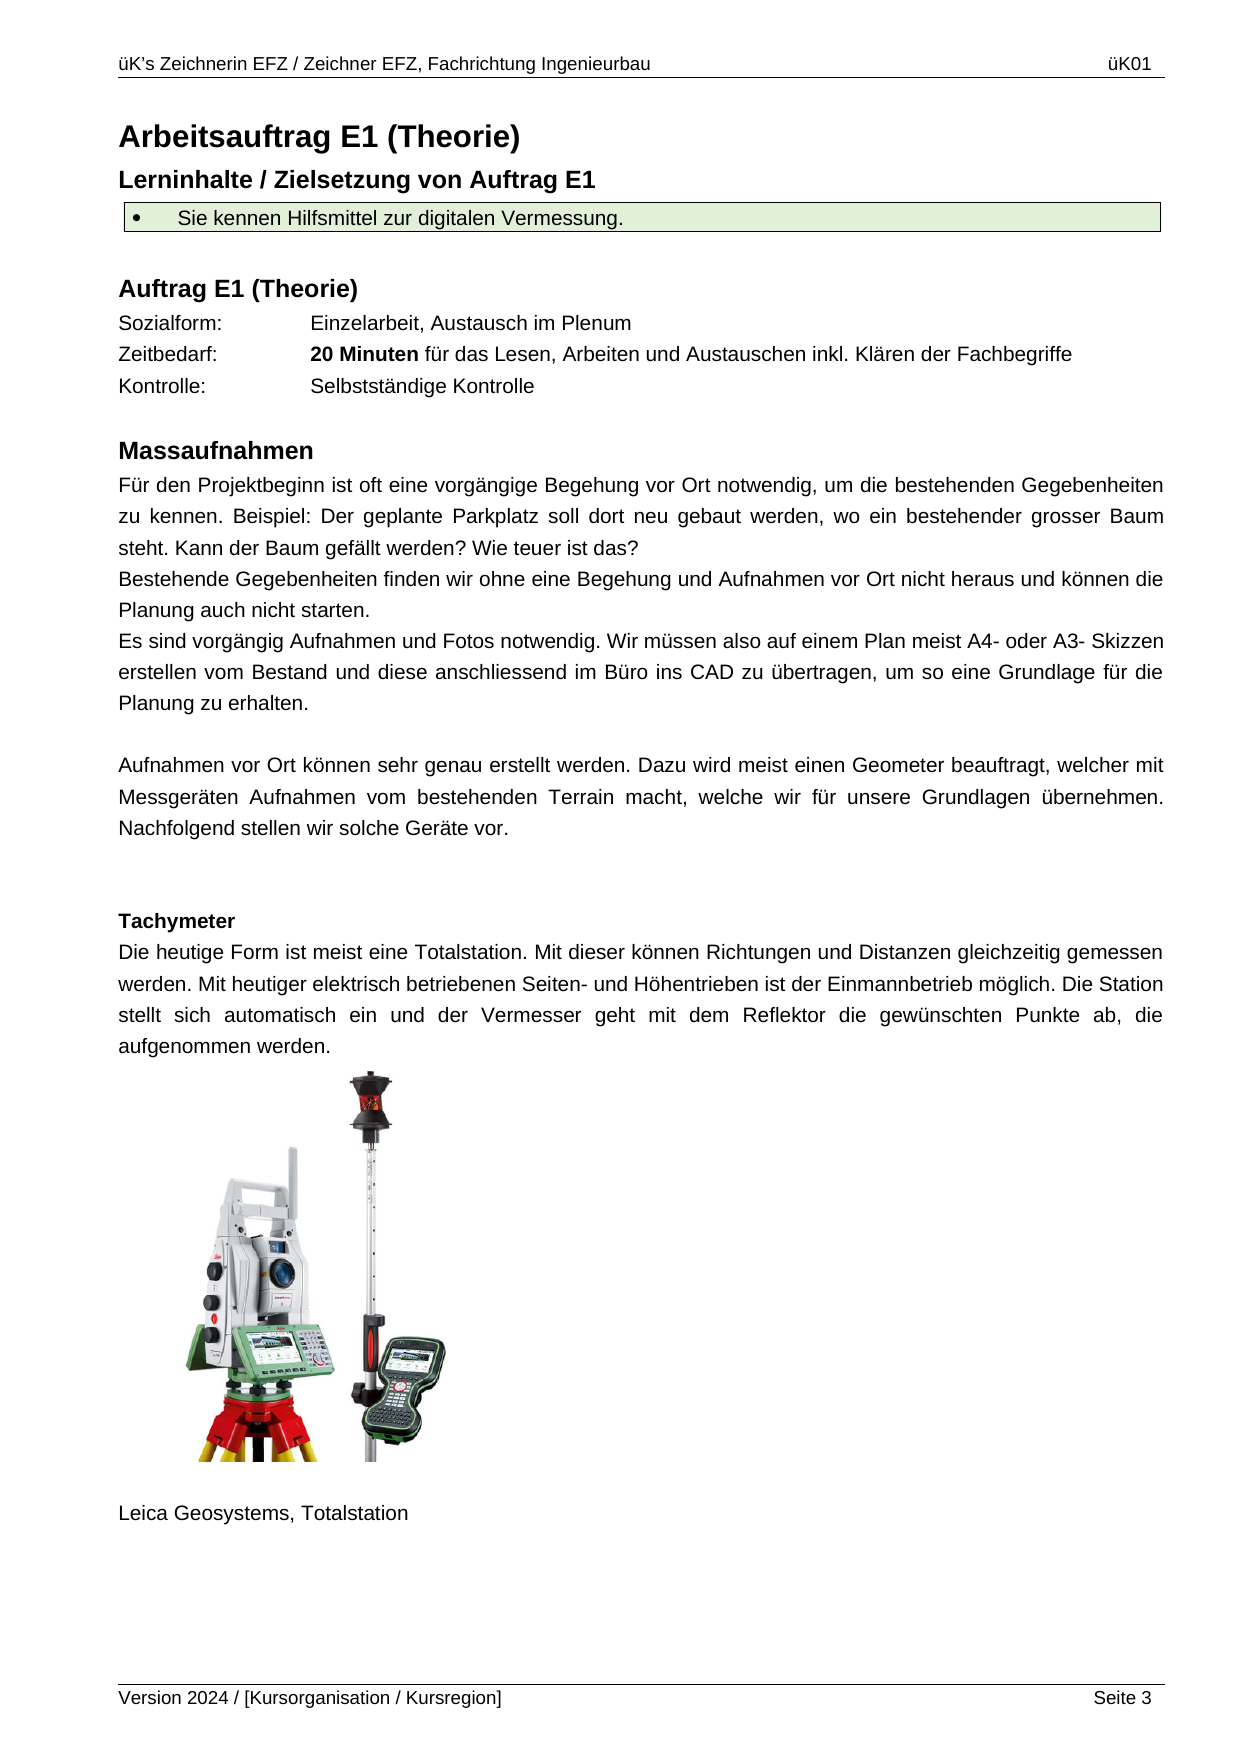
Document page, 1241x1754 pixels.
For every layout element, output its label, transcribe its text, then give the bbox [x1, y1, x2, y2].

text Sozialform: Einzelarbeit, Austausch im Plenum [118, 311, 1165, 335]
text Leica Geosystems, Totalstation [118, 1501, 1165, 1525]
text Zeitbedarf: 20 Minuten für das Lesen, Arbeiten und Austauschen inkl. Klären der Fachbegriffe [118, 342, 1165, 366]
text Aufnahmen vor Ort können sehr genau erstellt werden. Dazu wird meist einen Geometer beauftragt, welcher mit Messgeräten Aufnahmen vom bestehenden Terrain macht, welche wir für unsere Grundlagen übernehmen. Nachfolgend stellen wir solche Geräte vor. [118, 753, 1165, 839]
picture [120, 1070, 511, 1462]
text Massaufnahmen [118, 436, 1165, 464]
text Auftrag E1 (Theorie) [118, 274, 1165, 303]
text Die heutige Form ist meist eine Totalstation. Mit dieser können Richtungen und Distanzen gleichzeitig gemessen werden. Mit heutiger elektrisch betriebenen Seiten- und Höhentrieben ist der Einmannbetrieb möglich. Die Station stellt sich automatisch ein und der Vermesser geht mit dem Reflektor die gewünschten Punkte ab, die aufgenommen werden. [118, 940, 1165, 1058]
text Es sind vorgängig Aufnahmen und Fotos notwendig. Wir müssen also auf einem Plan meist A4- oder A3- Skizzen erstellen vom Bestand und diese anschliessend im Büro ins CAD zu übertragen, um so eine Grundlage für die Planung zu erhalten. [118, 629, 1165, 715]
text Lerninhalte / Zielsetzung von Auftrag E1 [118, 165, 1165, 194]
text Arbeitsauftrag E1 (Theorie) [118, 118, 1165, 154]
text Tachymeter [118, 909, 1165, 933]
text Bestehende Gegebenheiten finden wir ohne eine Begehung und Aufnahmen vor Ort nicht heraus und können die Planung auch nicht starten. [118, 566, 1165, 622]
text Für den Projektbeginn ist oft eine vorgängige Begehung vor Ort notwendig, um die bestehenden Gegebenheiten zu kennen. Beispiel: Der geplante Parkplatz soll dort neu gebaut werden, wo ein bestehender grosser Baum steht. Kann der Baum gefällt werden? Wie teuer ist das? [118, 473, 1165, 559]
text Kontrolle: Selbstständige Kontrolle [118, 373, 1165, 397]
list Sie kennen Hilfsmittel zur digitalen Vermessung. [125, 203, 1160, 231]
